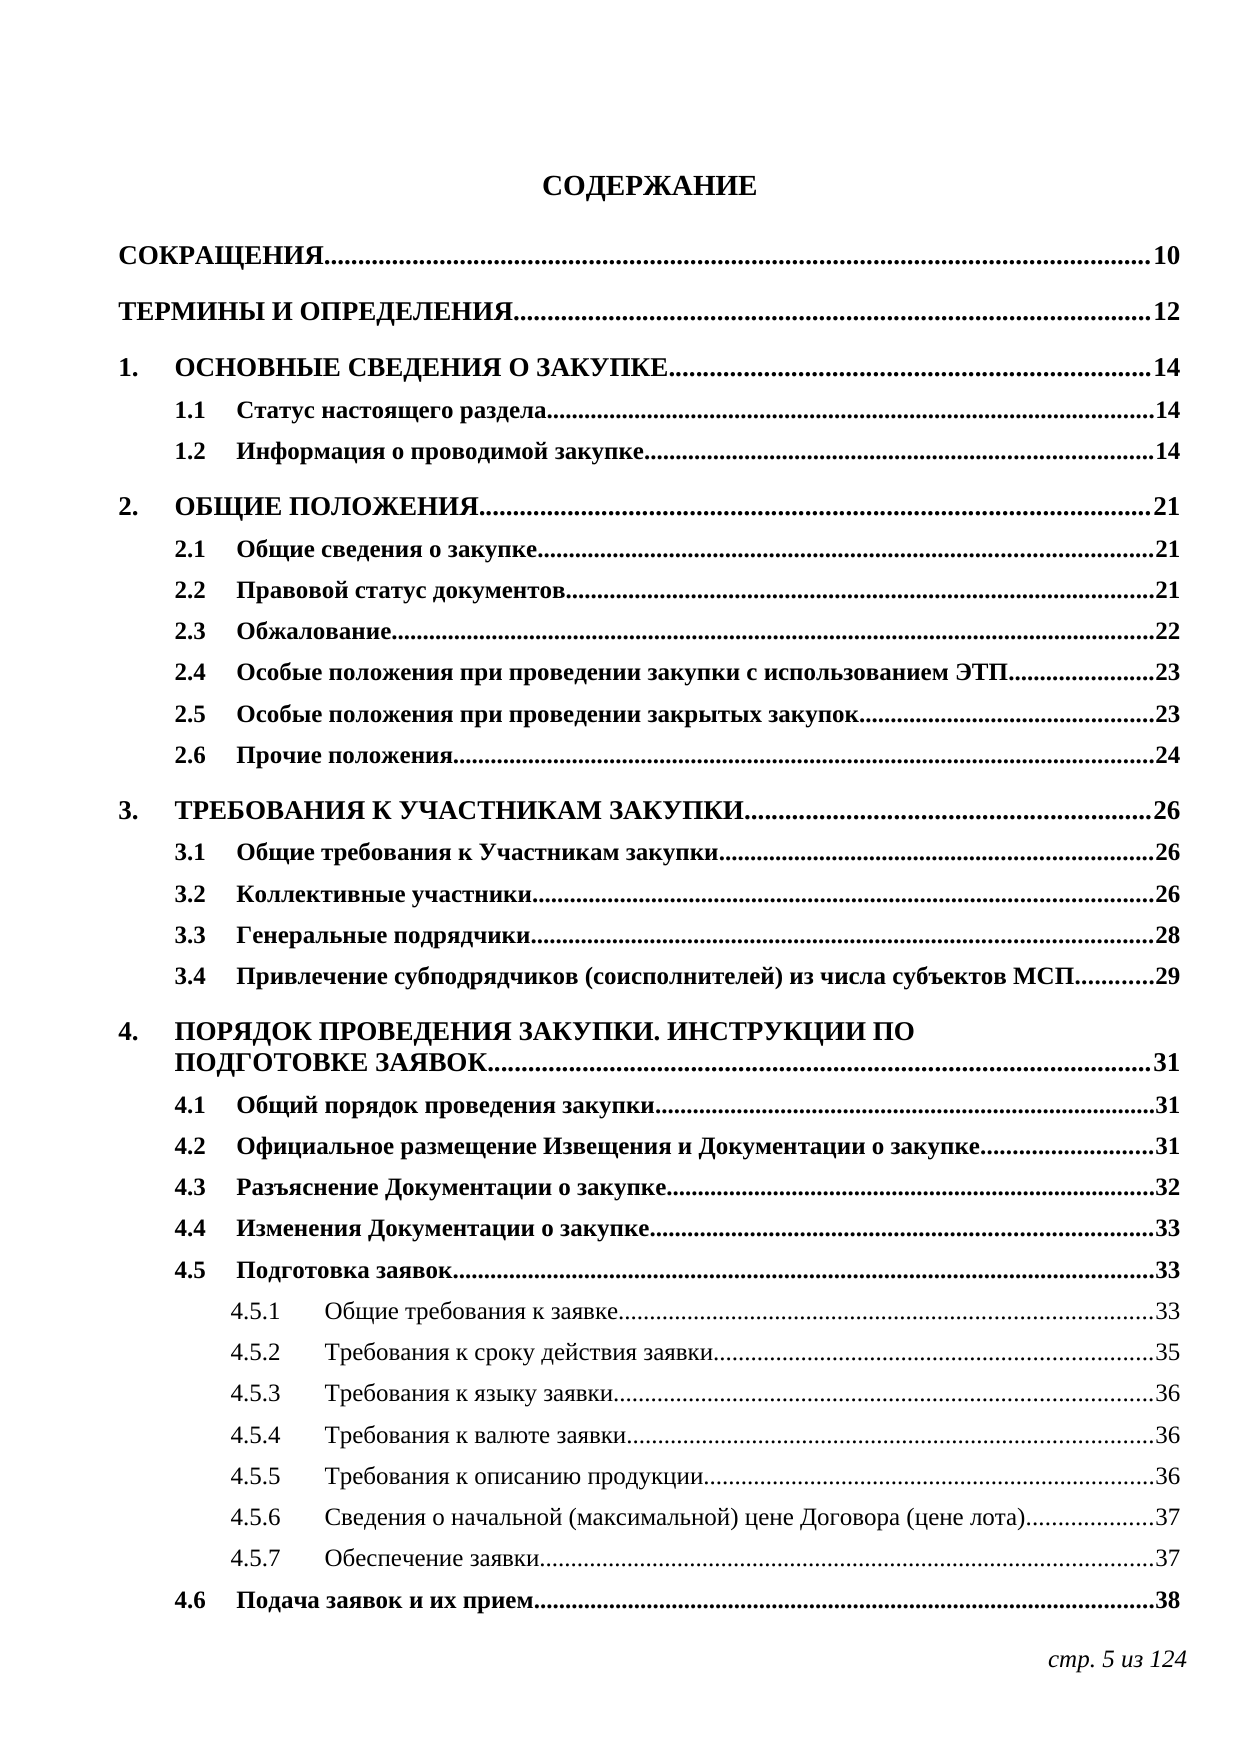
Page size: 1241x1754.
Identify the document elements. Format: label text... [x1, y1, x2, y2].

text 4.5.7 Обеспечение заявки 37 [230, 1543, 1063, 1572]
text 2.4 Особые положения при проведении закупки с использованием ЭТП 23 [174, 657, 1093, 686]
text 4.5.5 Требования к описанию продукции 36 [230, 1461, 1063, 1490]
text 1. ОСНОВНЫЕ СВЕДЕНИЯ О ЗАКУПКЕ 14 [118, 351, 1063, 383]
text 4.3 Разъяснение Документации о закупке 32 [174, 1172, 1093, 1201]
text 4.5.3 Требования к языку заявки 36 [230, 1378, 1063, 1407]
text 4. ПОРЯДОК ПРОВЕДЕНИЯ ЗАКУПКИ. ИНСТРУКЦИИ ПО ПОДГОТОВКЕ ЗАЯВОК 31 [118, 1015, 1063, 1077]
text 4.5.2 Требования к сроку действия заявки 35 [230, 1337, 1063, 1366]
text СОДЕРЖАНИЕ [118, 168, 1181, 202]
text 3.2 Коллективные участники 26 [174, 879, 1093, 907]
text ТЕРМИНЫ И ОПРЕДЕЛЕНИЯ 12 [118, 295, 1063, 326]
text 2.1 Общие сведения о закупке 21 [174, 534, 1093, 562]
text 4.5 Подготовка заявок 33 [174, 1255, 1093, 1283]
text СОКРАЩЕНИЯ 10 [118, 239, 1063, 270]
text 1.2 Информация о проводимой закупке 14 [174, 436, 1093, 465]
text 4.5.1 Общие требования к заявке 33 [230, 1296, 1063, 1325]
text 2.3 Обжалование 22 [174, 616, 1093, 645]
text 4.2 Официальное размещение Извещения и Документации о закупке 31 [174, 1131, 1093, 1160]
text 2. ОБЩИЕ ПОЛОЖЕНИЯ 21 [118, 490, 1063, 521]
text 3. ТРЕБОВАНИЯ К УЧАСТНИКАМ ЗАКУПКИ 26 [118, 794, 1063, 825]
text 3.4 Привлечение субподрядчиков (соисполнителей) из числа субъектов МСП 29 [174, 961, 1093, 990]
text 4.6 Подача заявок и их прием 38 [174, 1585, 1093, 1613]
text 2.6 Прочие положения 24 [174, 740, 1093, 769]
text 2.5 Особые положения при проведении закрытых закупок 23 [174, 699, 1093, 727]
text 2.2 Правовой статус документов 21 [174, 575, 1093, 604]
text 4.1 Общий порядок проведения закупки 31 [174, 1090, 1093, 1118]
text 1.1 Статус настоящего раздела 14 [174, 395, 1093, 424]
text 4.5.4 Требования к валюте заявки 36 [230, 1420, 1063, 1448]
text 3.3 Генеральные подрядчики 28 [174, 920, 1093, 949]
text 4.5.6 Сведения о начальной (максимальной) цене Договора (цене лота) 37 [230, 1502, 1063, 1531]
text 3.1 Общие требования к Участникам закупки 26 [174, 837, 1093, 866]
text 4.4 Изменения Документации о закупке 33 [174, 1213, 1093, 1242]
